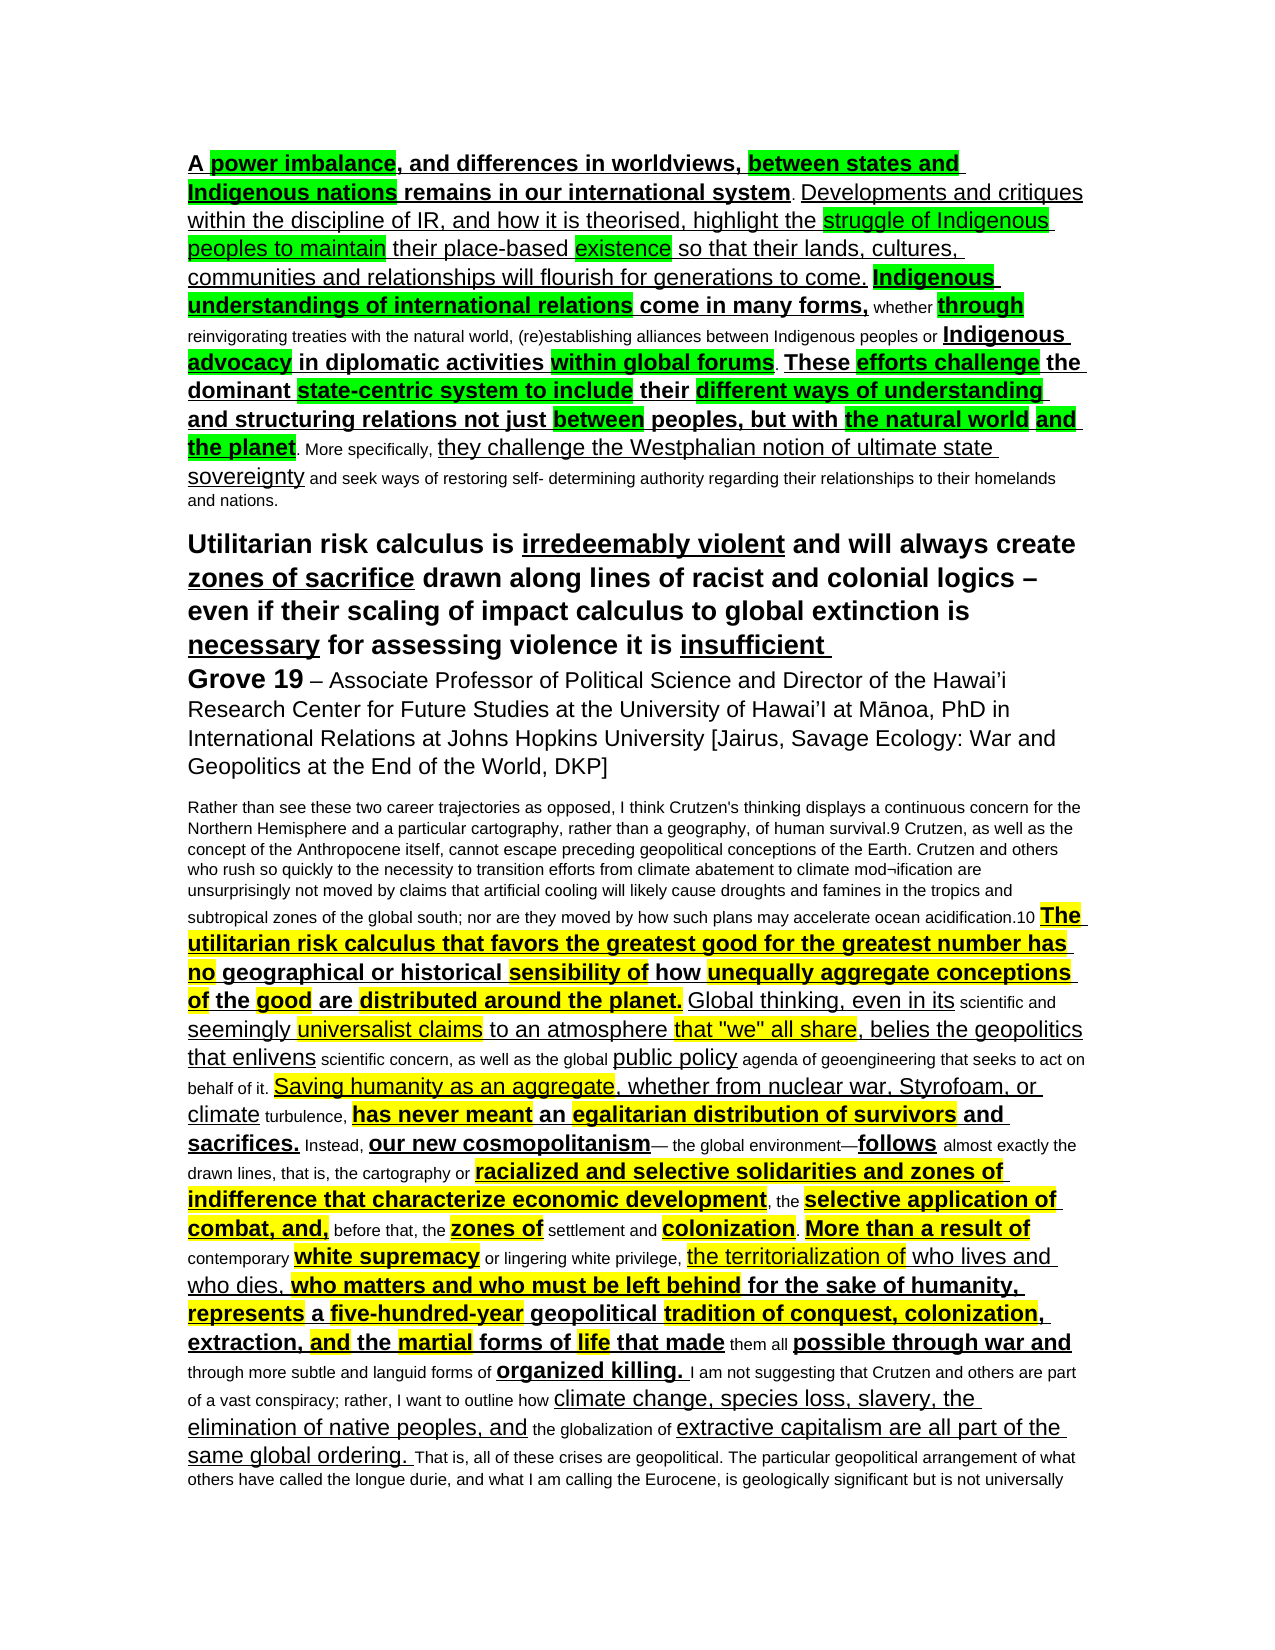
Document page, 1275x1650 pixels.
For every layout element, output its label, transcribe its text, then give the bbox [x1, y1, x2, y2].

text Grove 19 – Associate Professor of Political Science and Director of the Hawai’i Research Center for Future Studies at the University of Hawai’I at Mānoa, PhD in International Relations at Johns Hopkins University [Jairus, Savage Ecology: War and Geopolitics at the End of the World, DKP] [187, 663, 1087, 779]
subtitle Utilitarian risk calculus is irredeemably violent and will always create zones of sacrifice drawn along lines of racist and colonial logics – even if their scaling of impact calculus to global extinction is necessary for assessing violence it is insufficient [187, 528, 1087, 660]
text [187, 798, 1087, 1489]
text A power imbalance, and differences in worldviews, between states and Indigenous nations remains in our international system. Developments and critiques within the discipline of IR, and how it is theorised, highlight the struggle of Indigenous peoples to maintain their place-based existence so that their lands, cultures, communities and relationships will flourish for generations to come. Indigenous understandings of international relations come in many forms, whether through reinvigorating treaties with the natural world, (re)establishing alliances between Indigenous peoples or Indigenous advocacy in diplomatic activities within global forums. These efforts challenge the dominant state-centric system to include their different ways of understanding and structuring relations not just between peoples, but with the natural world and the planet. More specifically, they challenge the Westphalian notion of ultimate state sovereignty and seek ways of restoring self- determining authority regarding their relationships to their homelands and nations. [187, 150, 1087, 510]
